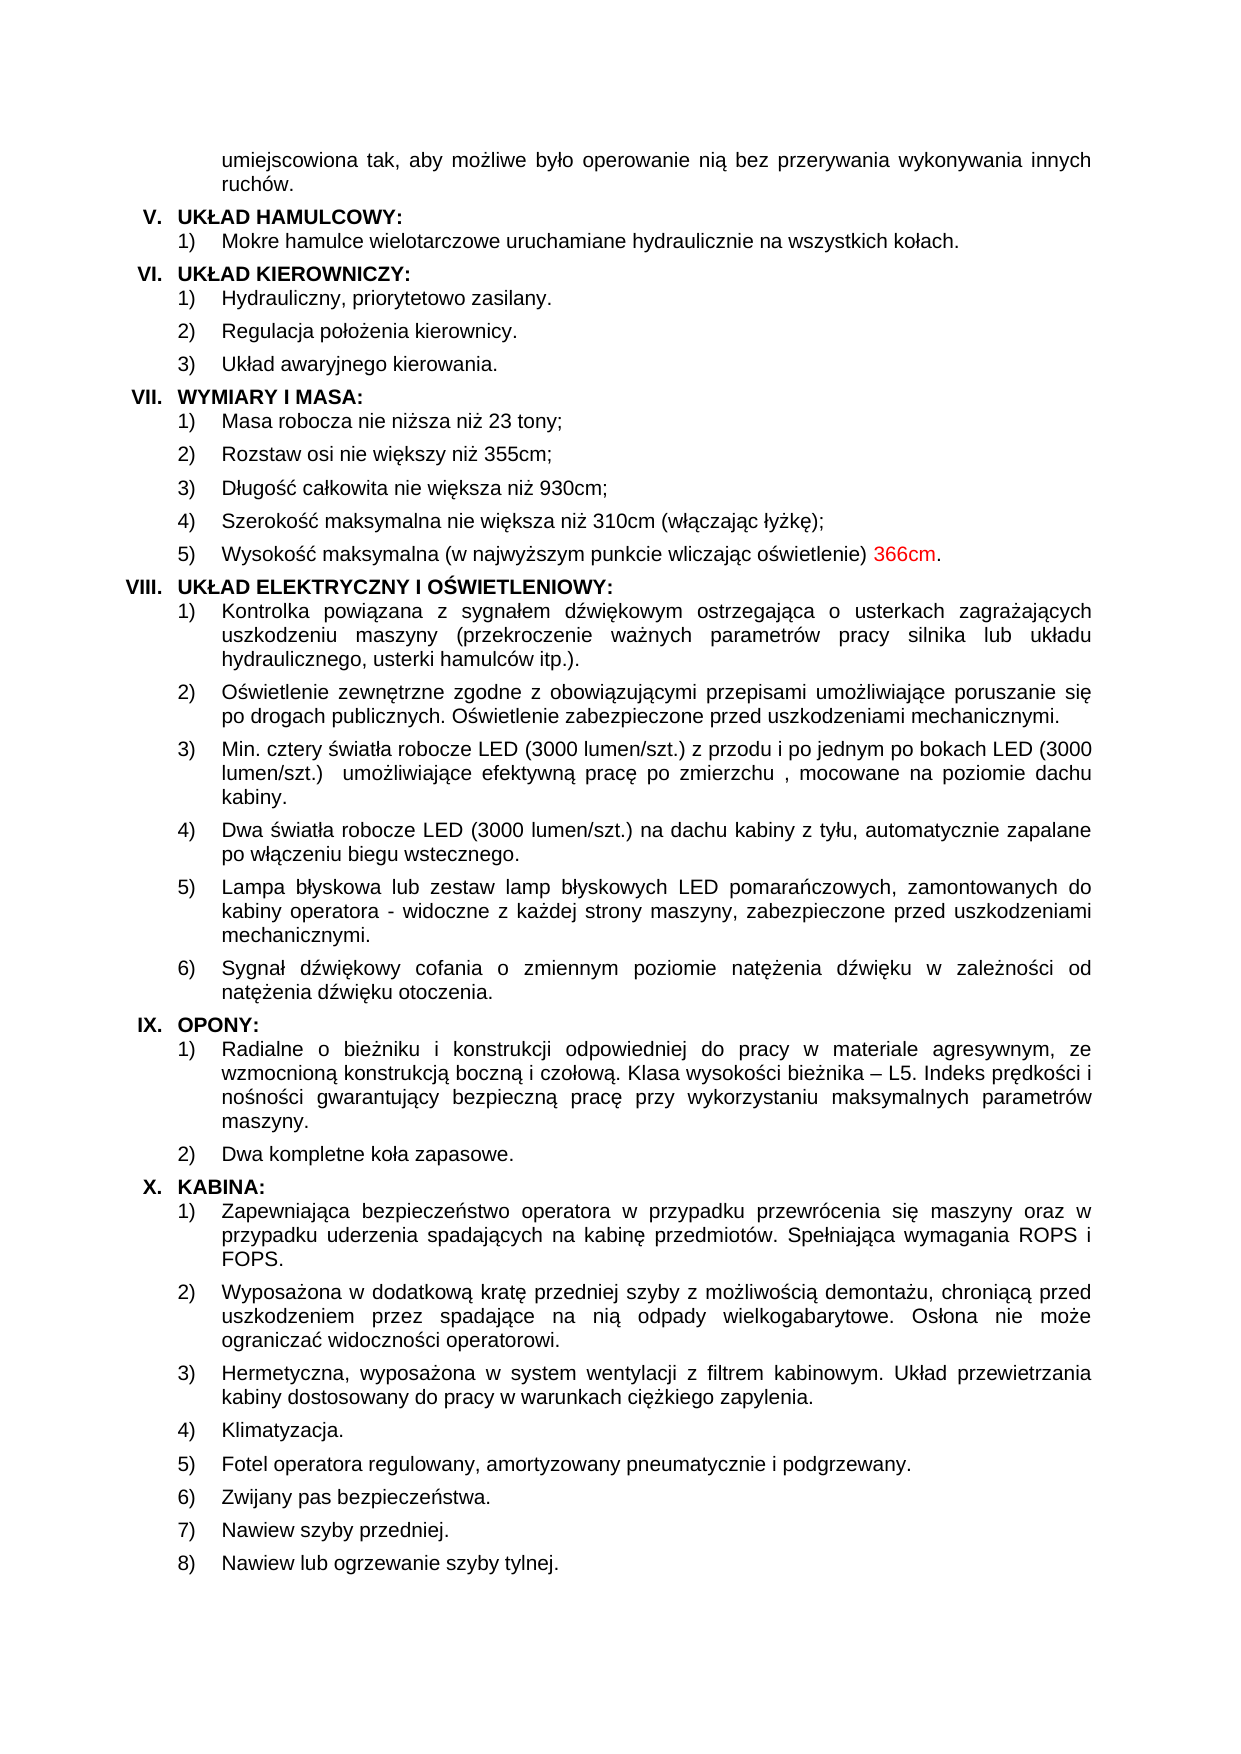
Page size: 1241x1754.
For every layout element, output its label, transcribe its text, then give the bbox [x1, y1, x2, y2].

list Masa robocza nie niższa niż 23 tony; [177, 409, 1093, 433]
list Hermetyczna, wyposażona w system wentylacji z filtrem kabinowym. Układ przewietrzania kabiny dostosowany do pracy w warunkach ciężkiego zapylenia. [177, 1361, 1093, 1409]
list UKŁAD KIEROWNICZY: [162, 262, 1093, 286]
list UKŁAD ELEKTRYCZNY I OŚWIETLENIOWY: [162, 575, 1093, 599]
list Wysokość maksymalna (w najwyższym punkcie wliczając oświetlenie) 366cm. [177, 542, 1093, 566]
list Dwa kompletne koła zapasowe. [177, 1142, 1093, 1166]
list KABINA: [162, 1175, 1093, 1199]
list Klimatyzacja. [177, 1418, 1093, 1442]
list Dwa światła robocze LED (3000 lumen/szt.) na dachu kabiny z tyłu, automatycznie zapalane po włączeniu biegu wstecznego. [177, 818, 1093, 866]
list Mokre hamulce wielotarczowe uruchamiane hydraulicznie na wszystkich kołach. [177, 229, 1093, 253]
list Długość całkowita nie większa niż 930cm; [177, 475, 1093, 499]
list Hydrauliczny, priorytetowo zasilany. [177, 286, 1093, 310]
list Sygnał dźwiękowy cofania o zmiennym poziomie natężenia dźwięku w zależności od natężenia dźwięku otoczenia. [177, 956, 1093, 1004]
list WYMIARY I MASA: [162, 385, 1093, 409]
list Zapewniająca bezpieczeństwo operatora w przypadku przewrócenia się maszyny oraz w przypadku uderzenia spadających na kabinę przedmiotów. Spełniająca wymagania ROPS i FOPS. [177, 1199, 1093, 1271]
list Rozstaw osi nie większy niż 355cm; [177, 442, 1093, 466]
list Kontrolka powiązana z sygnałem dźwiękowym ostrzegająca o usterkach zagrażających uszkodzeniu maszyny (przekroczenie ważnych parametrów pracy silnika lub układu hydraulicznego, usterki hamulców itp.). [177, 599, 1093, 671]
list UKŁAD HAMULCOWY: [162, 205, 1093, 229]
list Min. cztery światła robocze LED (3000 lumen/szt.) z przodu i po jednym po bokach LED (3000 lumen/szt.) umożliwiające efektywną pracę po zmierzchu , mocowane na poziomie dachu kabiny. [177, 737, 1093, 809]
list Oświetlenie zewnętrzne zgodne z obowiązującymi przepisami umożliwiające poruszanie się po drogach publicznych. Oświetlenie zabezpieczone przed uszkodzeniami mechanicznymi. [177, 680, 1093, 728]
list Wyposażona w dodatkową kratę przedniej szyby z możliwością demontażu, chroniącą przed uszkodzeniem przez spadające na nią odpady wielkogabarytowe. Osłona nie może ograniczać widoczności operatorowi. [177, 1280, 1093, 1352]
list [177, 148, 1093, 196]
list Układ awaryjnego kierowania. [177, 352, 1093, 376]
list Nawiew szyby przedniej. [177, 1518, 1093, 1542]
list Fotel operatora regulowany, amortyzowany pneumatycznie i podgrzewany. [177, 1451, 1093, 1475]
list Szerokość maksymalna nie większa niż 310cm (włączając łyżkę); [177, 508, 1093, 532]
list Zwijany pas bezpieczeństwa. [177, 1484, 1093, 1508]
list Regulacja położenia kierownicy. [177, 319, 1093, 343]
list Nawiew lub ogrzewanie szyby tylnej. [177, 1551, 1093, 1575]
list OPONY: [162, 1013, 1093, 1037]
list Radialne o bieżniku i konstrukcji odpowiedniej do pracy w materiale agresywnym, ze wzmocnioną konstrukcją boczną i czołową. Klasa wysokości bieżnika – L5. Indeks prędkości i nośności gwarantujący bezpieczną pracę przy wykorzystaniu maksymalnych parametrów maszyny. [177, 1037, 1093, 1133]
list Lampa błyskowa lub zestaw lamp błyskowych LED pomarańczowych, zamontowanych do kabiny operatora - widoczne z każdej strony maszyny, zabezpieczone przed uszkodzeniami mechanicznymi. [177, 875, 1093, 947]
